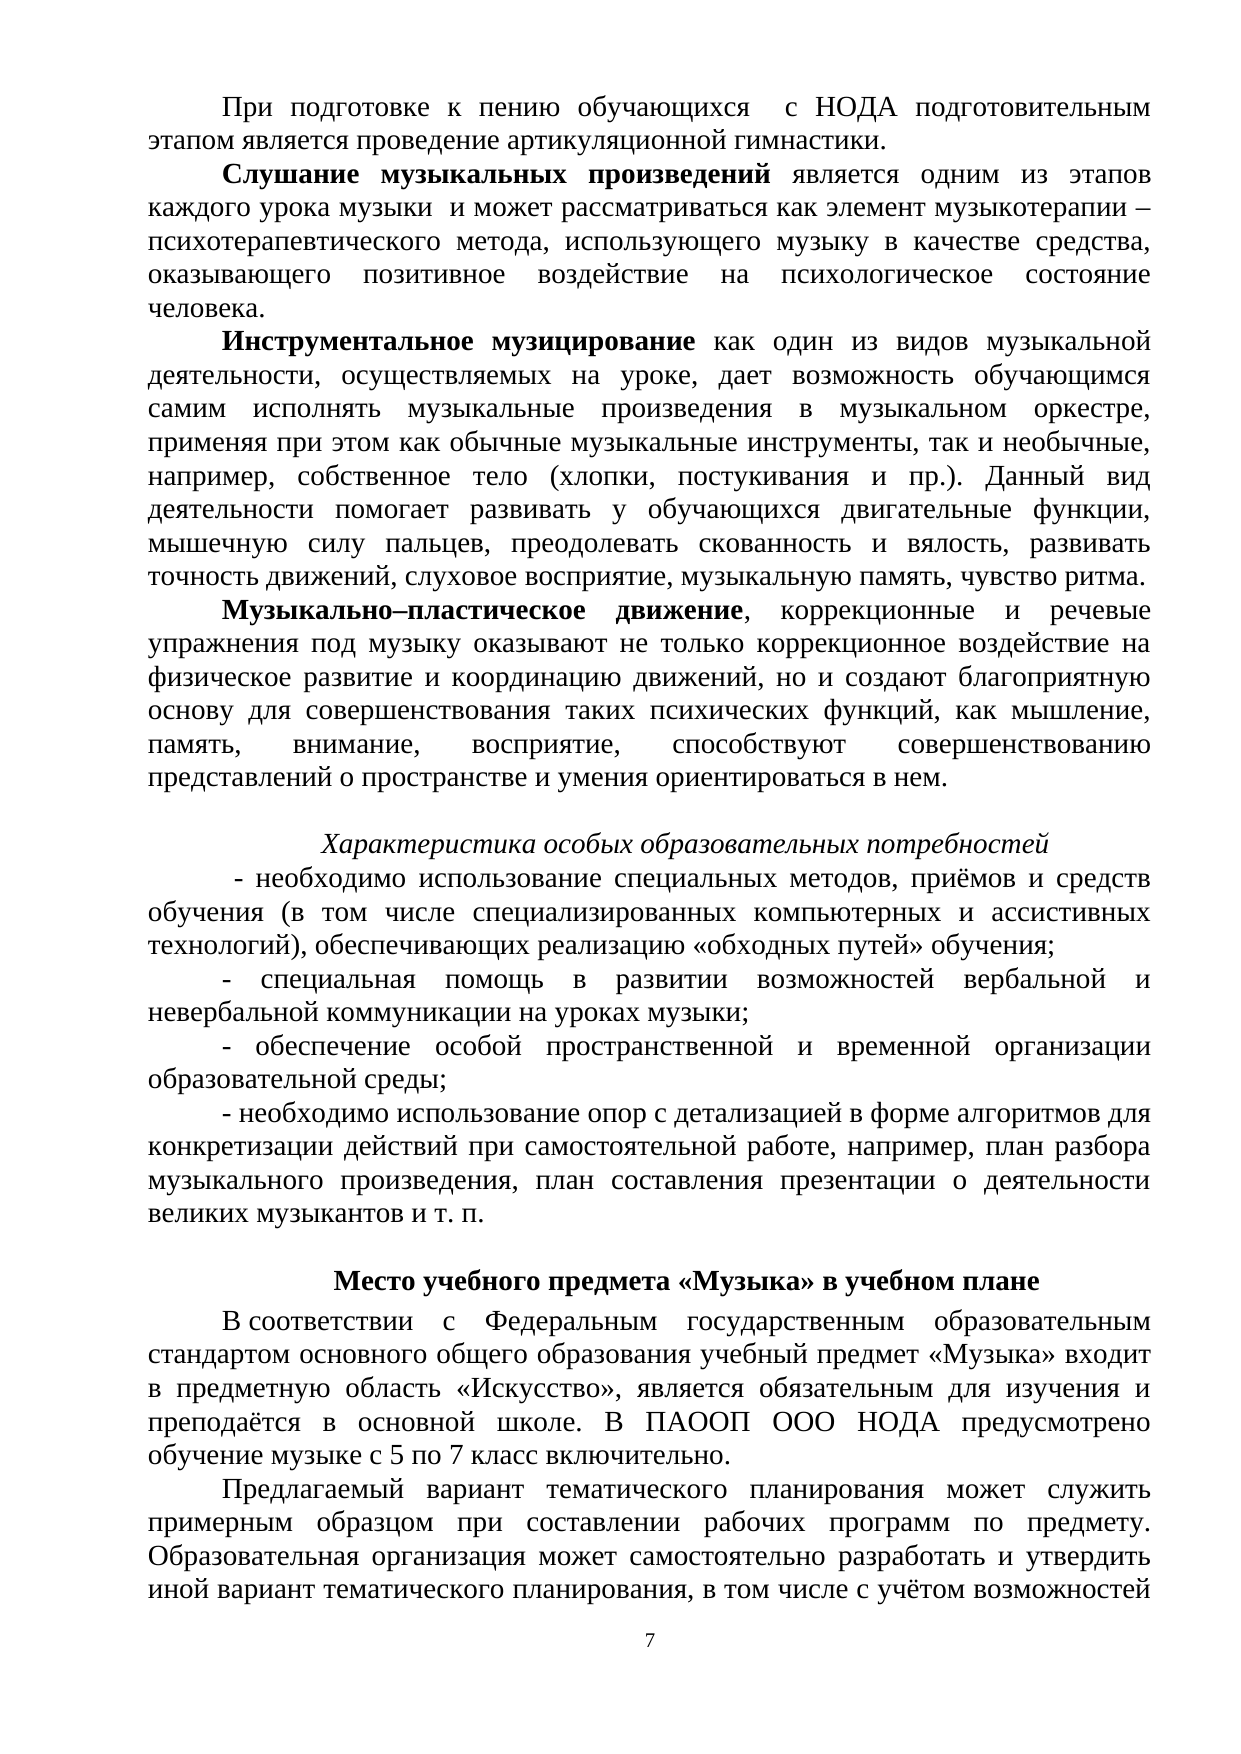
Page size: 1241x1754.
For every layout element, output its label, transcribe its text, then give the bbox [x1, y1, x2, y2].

text Музыкально–пластическое движение, коррекционные и речевые упражнения под музыку оказывают не только коррекционное воздействие на физическое развитие и координацию движений, но и создают благоприятную основу для совершенствования таких психических функций, как мышление, память, внимание, восприятие, способствуют совершенствованию представлений о пространстве и умения ориентироваться в нем. [148, 592, 1152, 793]
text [148, 1471, 1152, 1605]
text Слушание музыкальных произведений является одним из этапов каждого урока музыки и может рассматриваться как элемент музыкотерапии – психотерапевтического метода, использующего музыку в качестве средства, оказывающего позитивное воздействие на психологическое состояние человека. [148, 156, 1152, 323]
text При подготовке к пению обучающихся с НОДА подготовительным этапом является проведение артикуляционной гимнастики. [148, 89, 1152, 156]
text - необходимо использование специальных методов, приёмов и средств обучения (в том числе специализированных компьютерных и ассистивных технологий), обеспечивающих реализацию «обходных путей» обучения; [148, 860, 1152, 961]
text - необходимо использование опор с детализацией в форме алгоритмов для конкретизации действий при самостоятельной работе, например, план разбора музыкального произведения, план составления презентации о деятельности великих музыкантов и т. п. [148, 1095, 1152, 1229]
text - специальная помощь в развитии возможностей вербальной и невербальной коммуникации на уроках музыки; [148, 961, 1152, 1028]
text Характеристика особых образовательных потребностей [148, 827, 1152, 860]
text Место учебного предмета «Музыка» в учебном плане [148, 1263, 1152, 1303]
text В соответствии с Федеральным государственным образовательным стандартом основного общего образования учебный предмет «Музыка» входит в предметную область «Искусство», является обязательным для изучения и преподаётся в основной школе. В ПАООП ООО НОДА предусмотрено обучение музыке с 5 по 7 класс включительно. [148, 1303, 1152, 1471]
text - обеспечение особой пространственной и временной организации образовательной среды; [148, 1028, 1152, 1095]
text Инструментальное музицирование как один из видов музыкальной деятельности, осуществляемых на уроке, дает возможность обучающимся самим исполнять музыкальные произведения в музыкальном оркестре, применяя при этом как обычные музыкальные инструменты, так и необычные, например, собственное тело (хлопки, постукивания и пр.). Данный вид деятельности помогает развивать у обучающихся двигательные функции, мышечную силу пальцев, преодолевать скованность и вялость, развивать точность движений, слуховое восприятие, музыкальную память, чувство ритма. [148, 323, 1152, 592]
